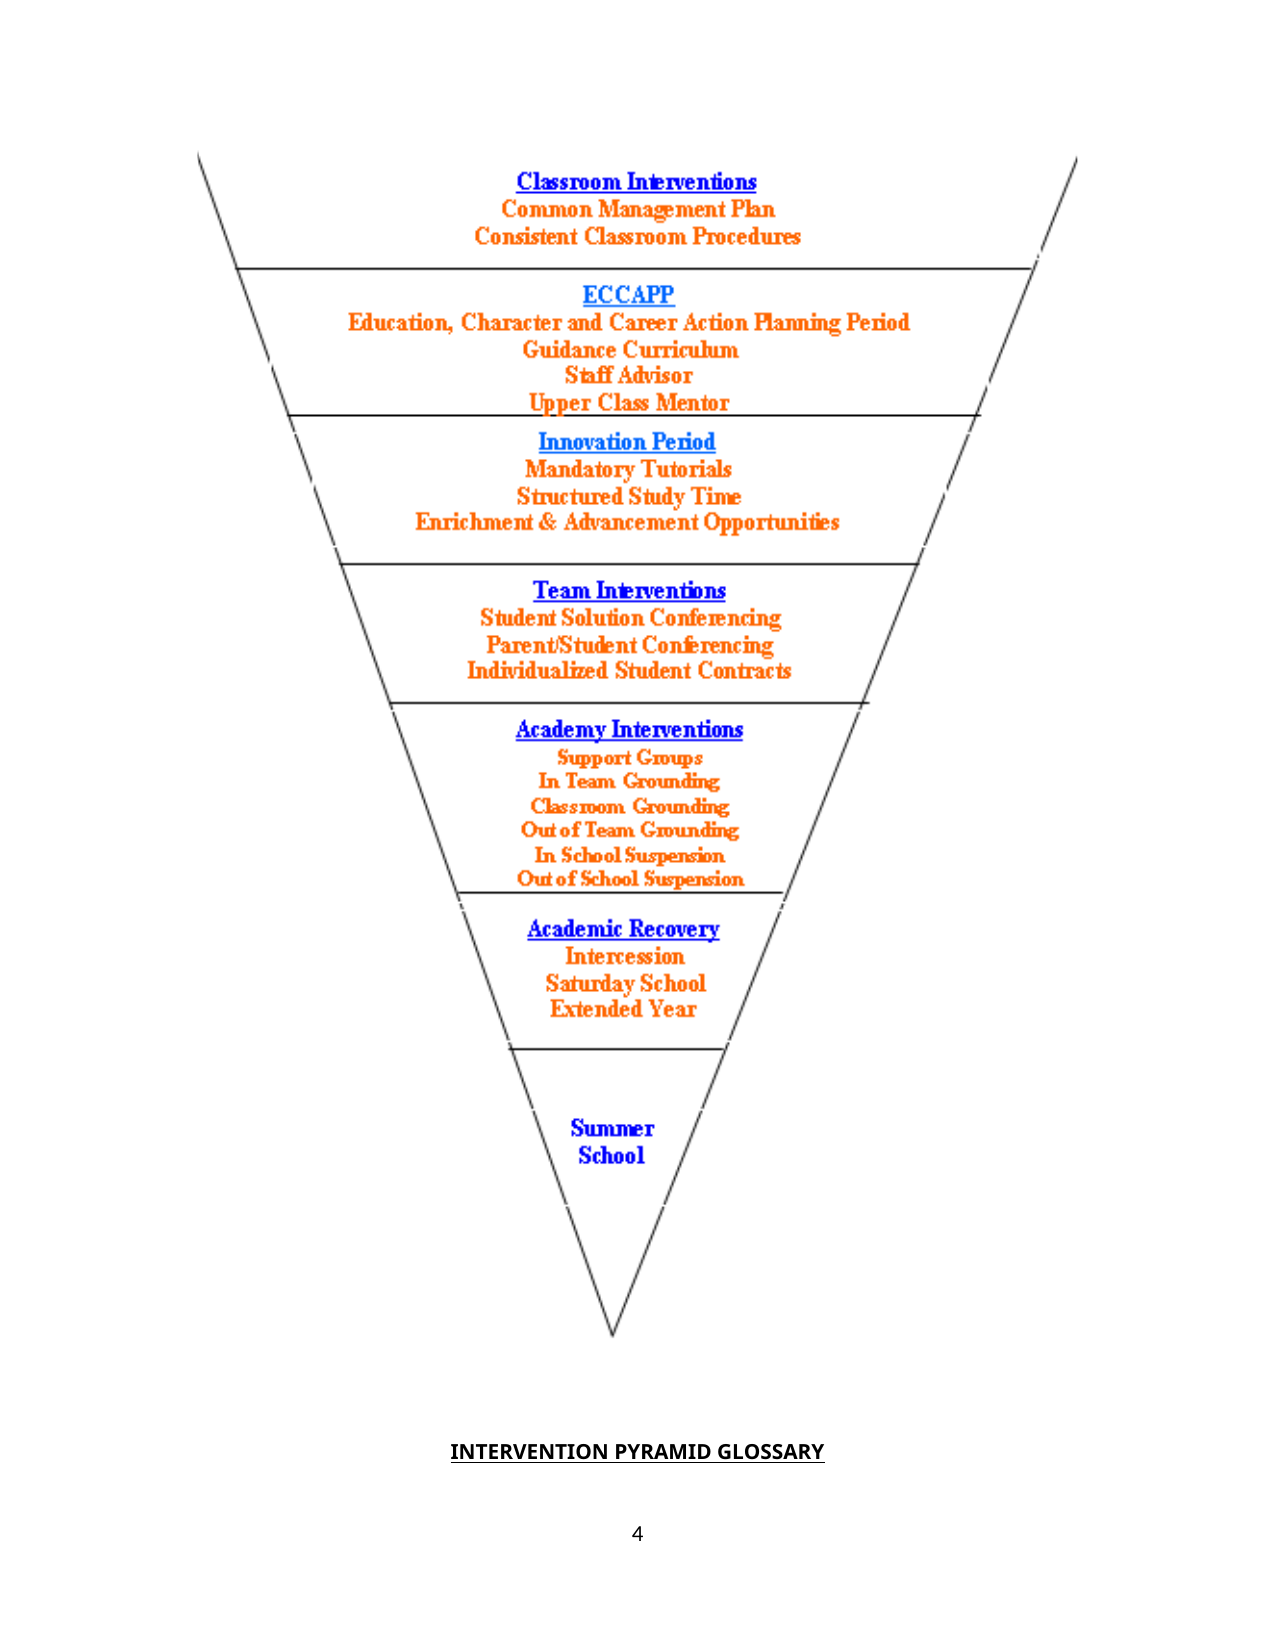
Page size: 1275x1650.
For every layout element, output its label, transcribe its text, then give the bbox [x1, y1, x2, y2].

picture [197, 150, 1078, 1344]
text INTERVENTION PYRAMID GLOSSARY [150, 1437, 1125, 1466]
